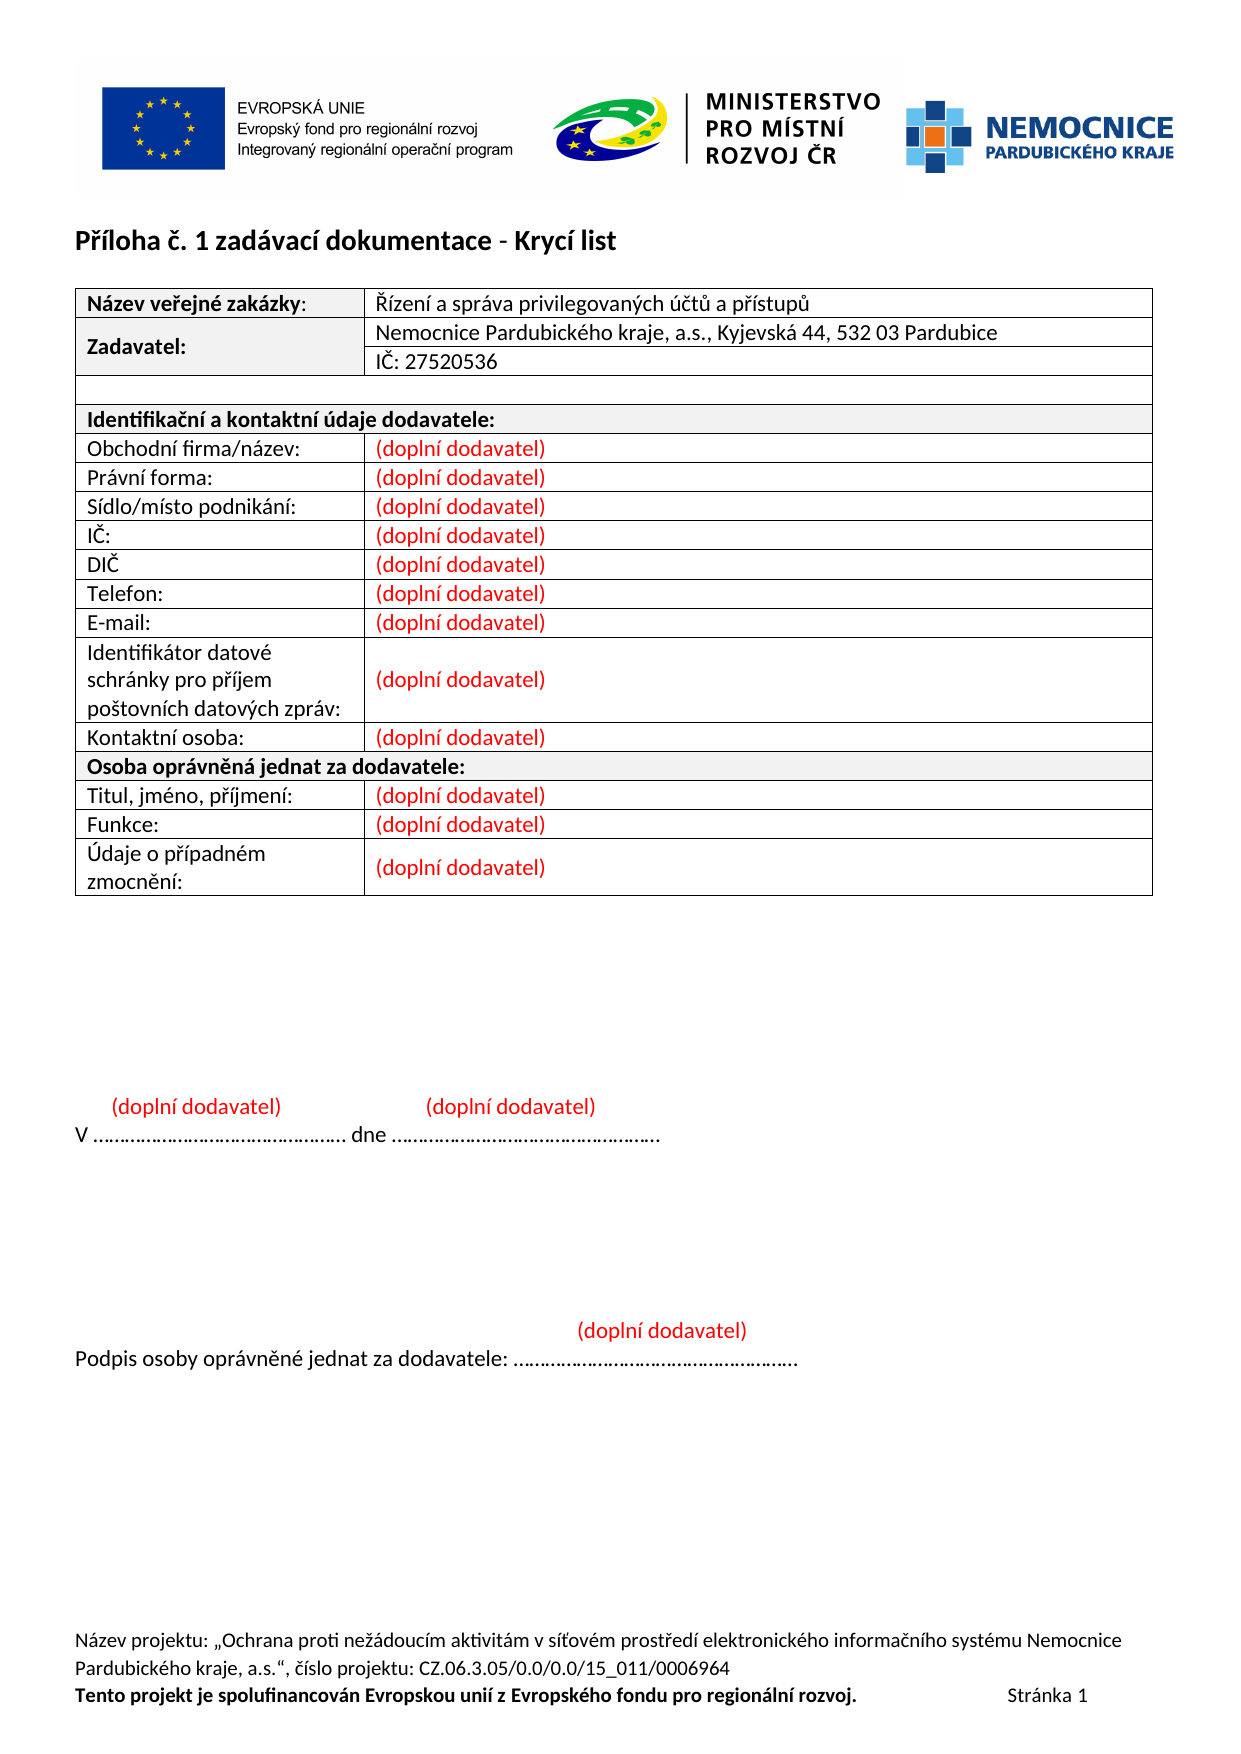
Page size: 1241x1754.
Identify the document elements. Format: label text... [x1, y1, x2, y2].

table_cell E-mail: [76, 609, 364, 637]
table_cell Nemocnice Pardubického kraje, a.s., Kyjevská 44, 532 03 Pardubice [365, 318, 1152, 346]
table_cell DIČ [76, 550, 364, 578]
text (doplní dodavatel) [75, 1316, 1165, 1344]
table_header Název veřejné zakázky: [76, 289, 364, 317]
table_cell Obchodní firma/název: [76, 434, 364, 462]
table_cell (doplní dodavatel) [365, 810, 1152, 838]
table_cell Osoba oprávněná jednat za dodavatele: [76, 752, 1152, 780]
table_cell Identifikátor datové schránky pro příjem poštovních datových zpráv: [76, 638, 364, 722]
table_cell Údaje o případném zmocnění: [76, 839, 364, 895]
text Podpis osoby oprávněné jednat za dodavatele: ……………………………………………… [75, 1344, 1165, 1372]
table_cell Identifikační a kontaktní údaje dodavatele: [76, 405, 1152, 433]
table_cell (doplní dodavatel) [365, 638, 1152, 722]
table_cell IČ: 27520536 [365, 347, 1152, 375]
text (doplní dodavatel) (doplní dodavatel) [75, 1092, 1165, 1120]
table_cell (doplní dodavatel) [365, 839, 1152, 895]
table_header Řízení a správa privilegovaných účtů a přístupů [365, 289, 1152, 317]
picture [75, 59, 1174, 197]
table_cell (doplní dodavatel) [365, 580, 1152, 607]
table_cell Kontaktní osoba: [76, 723, 364, 751]
table_cell [76, 376, 1152, 404]
table_cell (doplní dodavatel) [365, 781, 1152, 809]
table_cell (doplní dodavatel) [365, 609, 1152, 637]
table_cell (doplní dodavatel) [365, 723, 1152, 751]
table_cell (doplní dodavatel) [365, 492, 1152, 520]
table_cell Sídlo/místo podnikání: [76, 492, 364, 520]
text Příloha č. 1 zadávací dokumentace - Krycí list [75, 222, 1165, 257]
table_cell (doplní dodavatel) [365, 463, 1152, 491]
table_cell (doplní dodavatel) [365, 521, 1152, 549]
table_cell Zadavatel: [76, 318, 364, 375]
text V ………………………………………… dne …………………………………………… [75, 1120, 1165, 1148]
table_cell Funkce: [76, 810, 364, 838]
table_cell Titul, jméno, příjmení: [76, 781, 364, 809]
table_cell Právní forma: [76, 463, 364, 491]
table_cell IČ: [76, 521, 364, 549]
table_cell (doplní dodavatel) [365, 434, 1152, 462]
table_cell Telefon: [76, 580, 364, 607]
table_cell (doplní dodavatel) [365, 550, 1152, 578]
